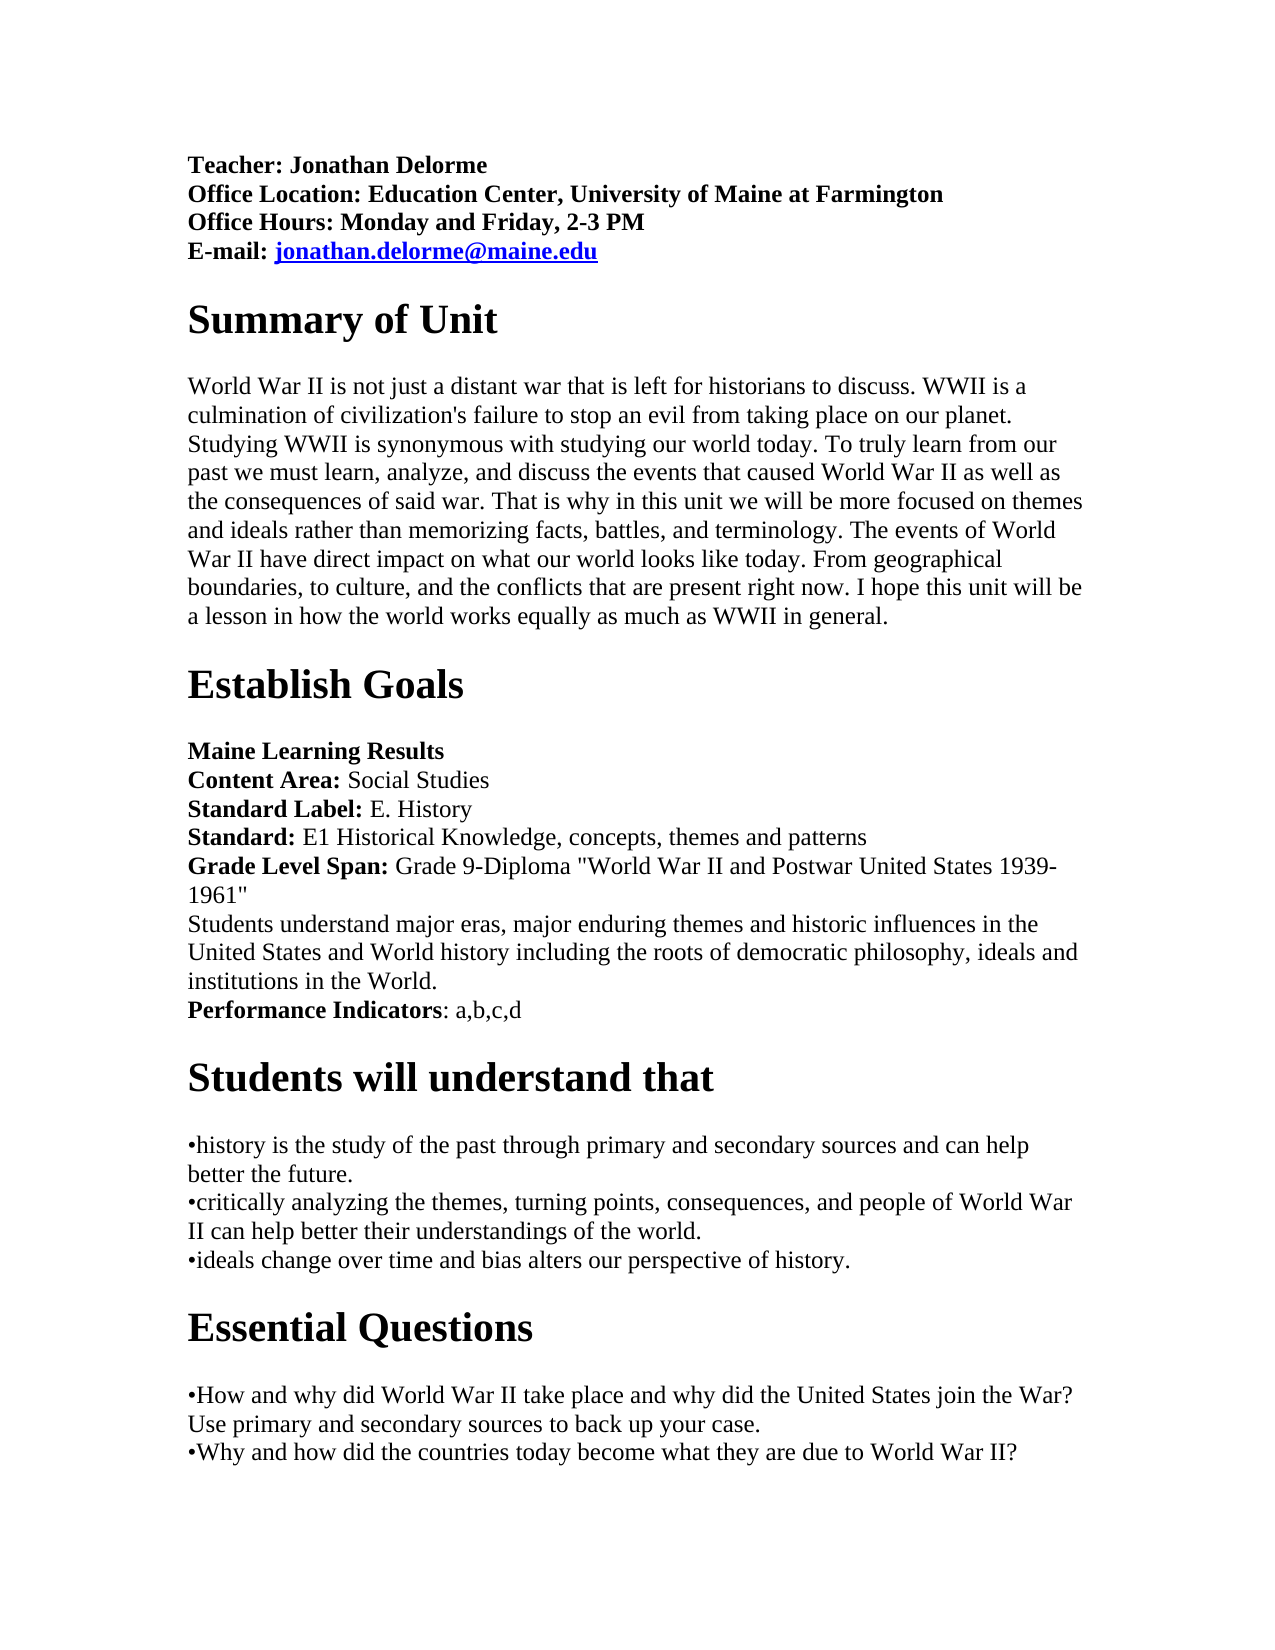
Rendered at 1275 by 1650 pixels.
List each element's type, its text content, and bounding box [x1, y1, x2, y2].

text •history is the study of the past through primary and secondary sources and can help better the future. •critically analyzing the themes, turning points, consequences, and people of World War II can help better their understandings of the world. •ideals change over time and bias alters our perspective of history. [187, 1130, 1087, 1274]
text World War II is not just a distant war that is left for historians to discuss. WWII is a culmination of civilization's failure to stop an evil from taking place on our planet. Studying WWII is synonymous with studying our world today. To truly learn from our past we must learn, analyze, and discuss the events that caused World War II as well as the consequences of said war. That is why in this unit we will be more focused on themes and ideals rather than memorizing facts, battles, and terminology. The events of World War II have direct impact on what our world looks like today. From geographical boundaries, to culture, and the conflicts that are present right now. I hope this unit will be a lesson in how the world works equally as much as WWII in general. [187, 371, 1087, 630]
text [187, 1380, 1087, 1466]
text Teacher: Jonathan Delorme Office Location: Education Center, University of Maine at Farmington Office Hours: Monday and Friday, 2-3 PM E-mail: jonathan.delorme@maine.edu [187, 150, 1087, 265]
text Establish Goals [187, 659, 1087, 707]
text Students will understand that [187, 1053, 1087, 1101]
text Essential Questions [187, 1303, 1087, 1351]
text Summary of Unit [187, 294, 1087, 342]
text Maine Learning Results Content Area: Social Studies Standard Label: E. History Standard: E1 Historical Knowledge, concepts, themes and patterns Grade Level Span: Grade 9-Diploma "World War II and Postwar United States 1939-1961" Students understand major eras, major enduring themes and historic influences in the United States and World history including the roots of democratic philosophy, ideals and institutions in the World. Performance Indicators: a,b,c,d [187, 736, 1087, 1024]
